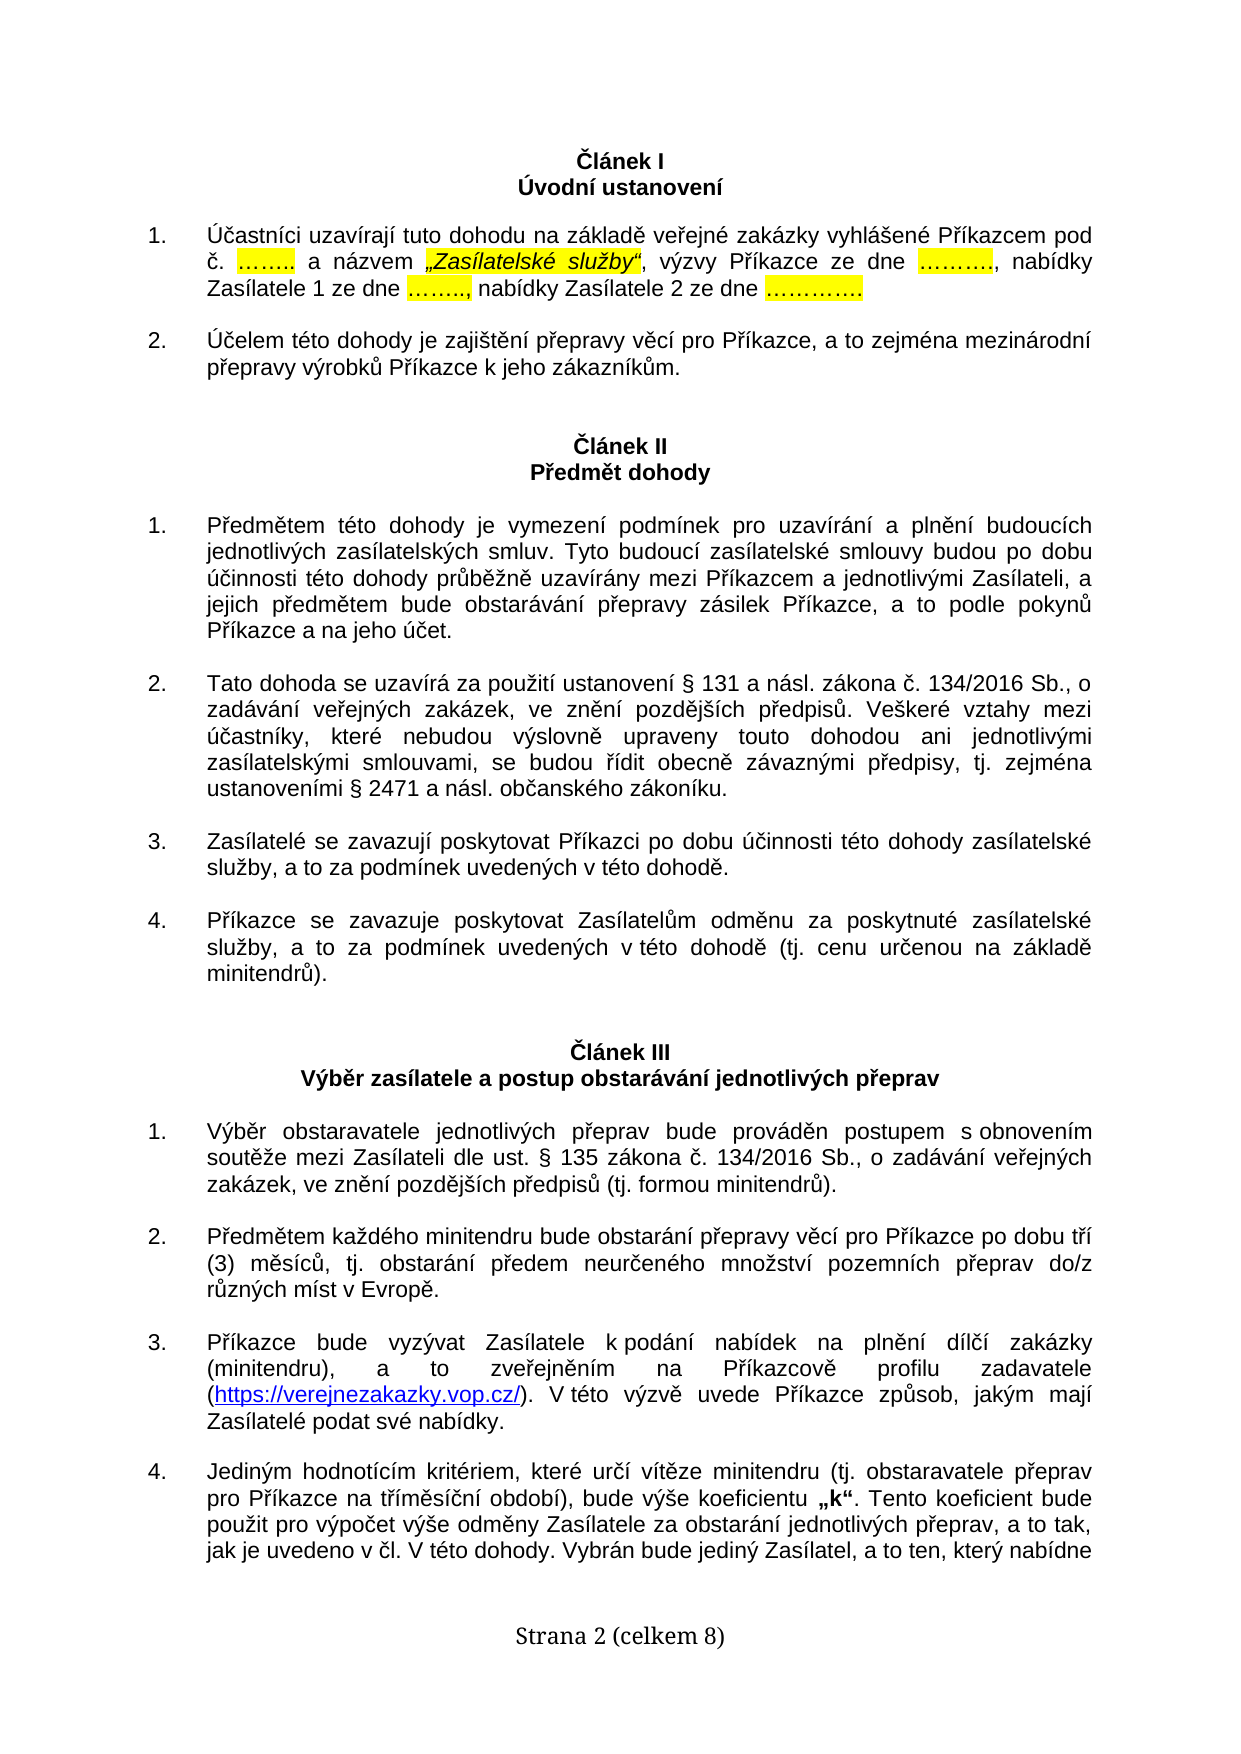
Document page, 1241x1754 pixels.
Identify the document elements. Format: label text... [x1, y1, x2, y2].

list Předmětem této dohody je vymezení podmínek pro uzavírání a plnění budoucích jednotlivých zasílatelských smluv. Tyto budoucí zasílatelské smlouvy budou po dobu účinnosti této dohody průběžně uzavírány mezi Příkazcem a jednotlivými Zasílateli, a jejich předmětem bude obstarávání přepravy zásilek Příkazce, a to podle pokynů Příkazce a na jeho účet. [148, 512, 1093, 643]
text Článek II [148, 433, 1093, 459]
list Tato dohoda se uzavírá za použití ustanovení § 131 a násl. zákona č. 134/2016 Sb., o zadávání veřejných zakázek, ve znění pozdějších předpisů. Veškeré vztahy mezi účastníky, které nebudou výslovně upraveny touto dohodou ani jednotlivými zasílatelskými smlouvami, se budou řídit obecně závaznými předpisy, tj. zejména ustanoveními § 2471 a násl. občanského zákoníku. [148, 670, 1093, 802]
list Účelem této dohody je zajištění přepravy věcí pro Příkazce, a to zejména mezinárodní přepravy výrobků Příkazce k jeho zákazníkům. [148, 327, 1093, 380]
text Článek I [148, 148, 1093, 174]
list Příkazce bude vyzývat Zasílatele k podání nabídek na plnění dílčí zakázky (minitendru), a to zveřejněním na Příkazcově profilu zadavatele (https://verejnezakazky.vop.cz/). V této výzvě uvede Příkazce způsob, jakým mají Zasílatelé podat své nabídky. [148, 1329, 1093, 1434]
text Předmět dohody [148, 459, 1093, 485]
text Úvodní ustanovení [148, 174, 1093, 200]
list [148, 1458, 1093, 1563]
list Příkazce se zavazuje poskytovat Zasílatelům odměnu za poskytnuté zasílatelské služby, a to za podmínek uvedených v této dohodě (tj. cenu určenou na základě minitendrů). [148, 907, 1093, 986]
list Výběr obstaravatele jednotlivých přeprav bude prováděn postupem s obnovením soutěže mezi Zasílateli dle ust. § 135 zákona č. 134/2016 Sb., o zadávání veřejných zakázek, ve znění pozdějších předpisů (tj. formou minitendrů). [148, 1118, 1093, 1197]
text Článek III [148, 1039, 1093, 1065]
list Zasílatelé se zavazují poskytovat Příkazci po dobu účinnosti této dohody zasílatelské služby, a to za podmínek uvedených v této dohodě. [148, 828, 1093, 881]
text Výběr zasílatele a postup obstarávání jednotlivých přeprav [148, 1065, 1093, 1092]
list Účastníci uzavírají tuto dohodu na základě veřejné zakázky vyhlášené Příkazcem pod č. …….. a názvem „Zasílatelské služby“, výzvy Příkazce ze dne ………., nabídky Zasílatele 1 ze dne …….., nabídky Zasílatele 2 ze dne …………. [148, 222, 1093, 301]
list Předmětem každého minitendru bude obstarání přepravy věcí pro Příkazce po dobu tří (3) měsíců, tj. obstarání předem neurčeného množství pozemních přeprav do/z různých míst v Evropě. [148, 1223, 1093, 1302]
